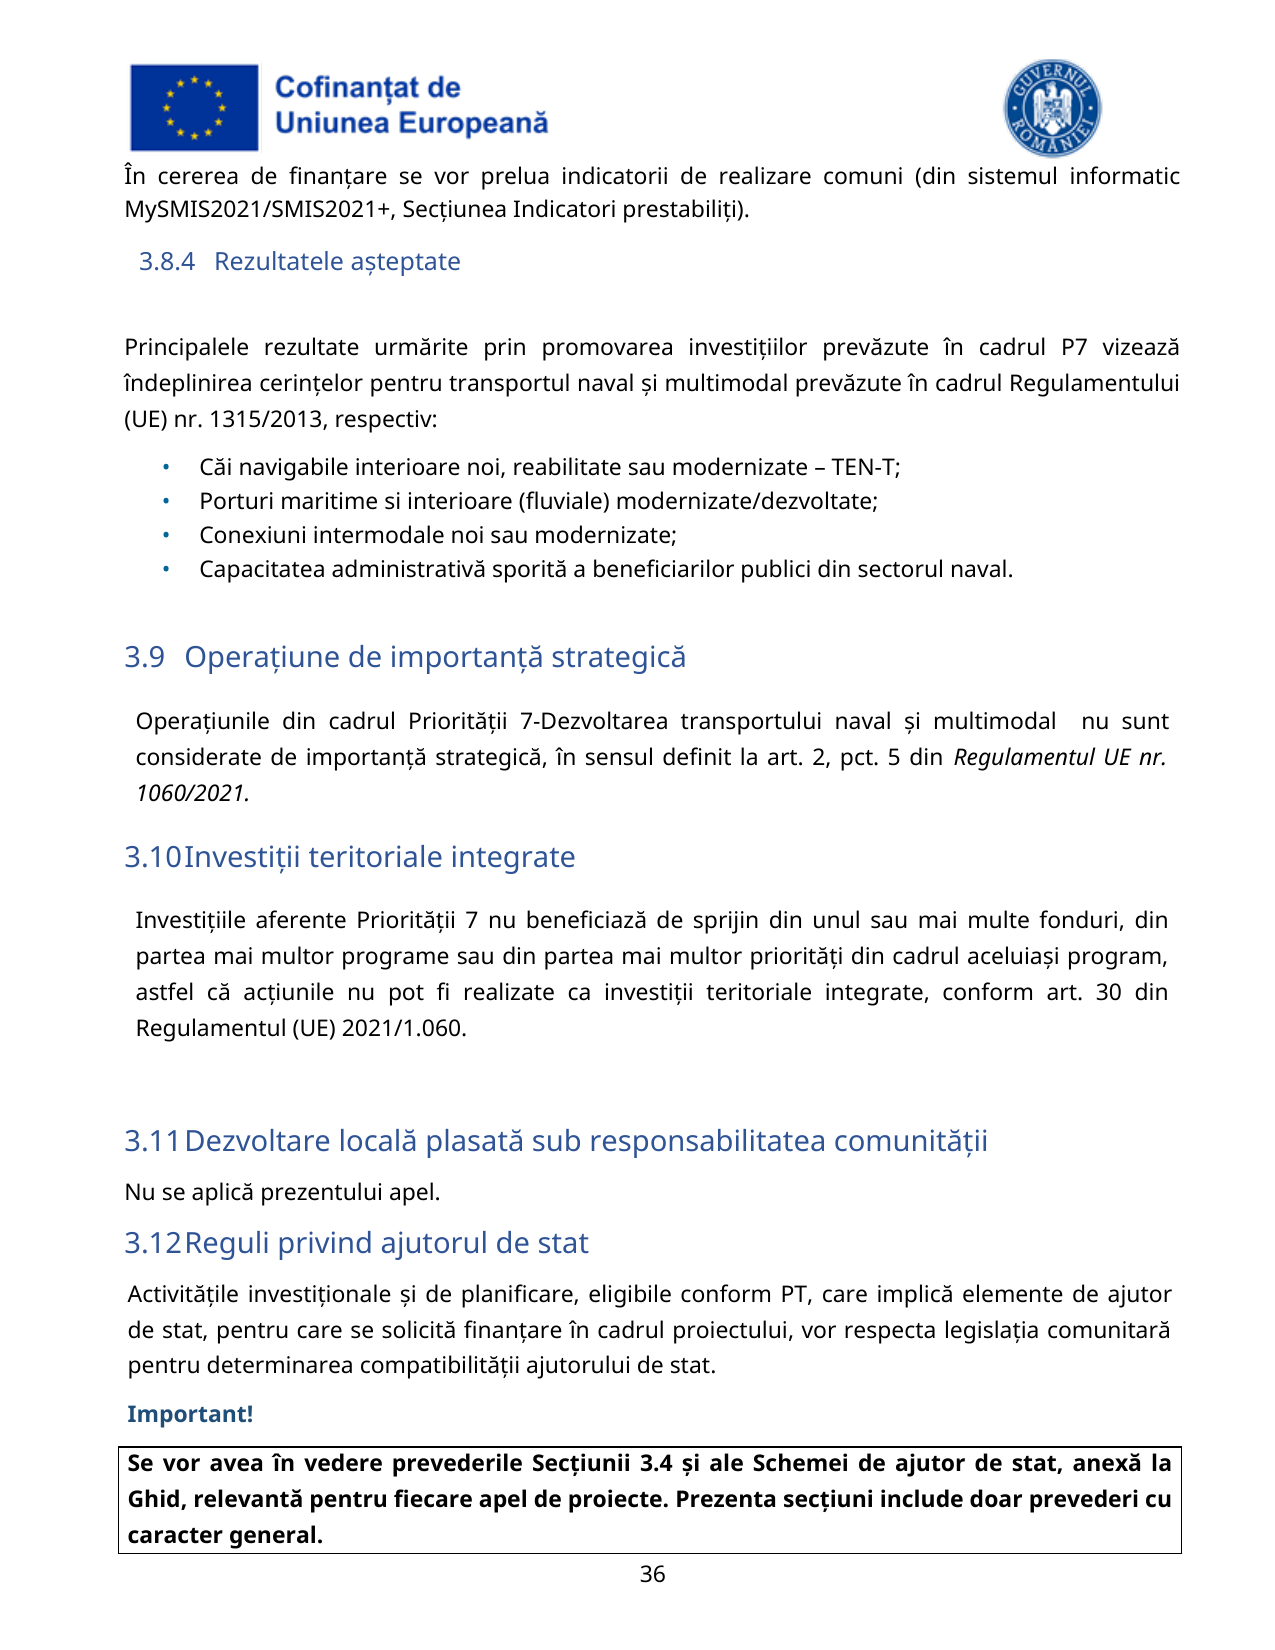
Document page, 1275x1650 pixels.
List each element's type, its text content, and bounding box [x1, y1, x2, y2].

list Conexiuni intermodale noi sau modernizate; [162, 519, 1181, 550]
text În cererea de finanțare se vor prelua indicatorii de realizare comuni (din sistemul informatic MySMIS2021/SMIS2021+, Secțiunea Indicatori prestabiliți). [124, 160, 1181, 225]
table_header Investițiile aferente Priorității 7 nu beneficiază de sprijin din unul sau mai multe fonduri, din partea mai multor programe sau din partea mai multor priorități din cadrul aceluiași program, astfel că acțiunile nu pot fi realizate ca investiții teritoriale integrate, conform art. 30 din Regulamentul (UE) 2021/1.060. [124, 892, 1181, 1108]
text Activitățile investiționale și de planificare, eligibile conform PT, care implică elemente de ajutor de stat, pentru care se solicită finanțare în cadrul proiectului, vor respecta legislația comunitară pentru determinarea compatibilității ajutorului de stat. [127, 1278, 1173, 1381]
picture [124, 59, 1104, 160]
text Nu se aplică prezentului apel. [124, 1176, 1181, 1207]
text Important! [127, 1398, 1173, 1429]
subtitle Investiții teritoriale integrate [124, 837, 1181, 876]
text Principalele rezultate urmărite prin promovarea investițiilor prevăzute în cadrul P7 vizează îndeplinirea cerințelor pentru transportul naval și multimodal prevăzute în cadrul Regulamentului (UE) nr. 1315/2013, respectiv: [124, 331, 1181, 434]
table_header Operațiunile din cadrul Priorității 7-Dezvoltarea transportului naval și multimodal nu sunt considerate de importanță strategică, în sensul definit la art. 2, pct. 5 din Regulamentul UE nr. 1060/2021. [124, 692, 1181, 824]
subtitle Reguli privind ajutorul de stat [124, 1222, 1181, 1262]
subtitle Operațiune de importanță strategică [124, 637, 1181, 676]
list Porturi maritime si interioare (fluviale) modernizate/dezvoltate; [162, 485, 1181, 516]
subtitle Rezultatele așteptate [139, 244, 1181, 278]
list Capacitatea administrativă sporită a beneficiarilor publici din sectorul naval. [162, 553, 1181, 584]
text Se vor avea în vedere prevederile Secțiunii 3.4 și ale Schemei de ajutor de stat, anexă la Ghid, relevantă pentru fiecare apel de proiecte. Prezenta secțiuni include doar prevederi cu caracter general. [119, 1448, 1181, 1553]
list Căi navigabile interioare noi, reabilitate sau modernizate – TEN-T; [162, 451, 1181, 483]
subtitle Dezvoltare locală plasată sub responsabilitatea comunității [124, 1121, 1181, 1160]
